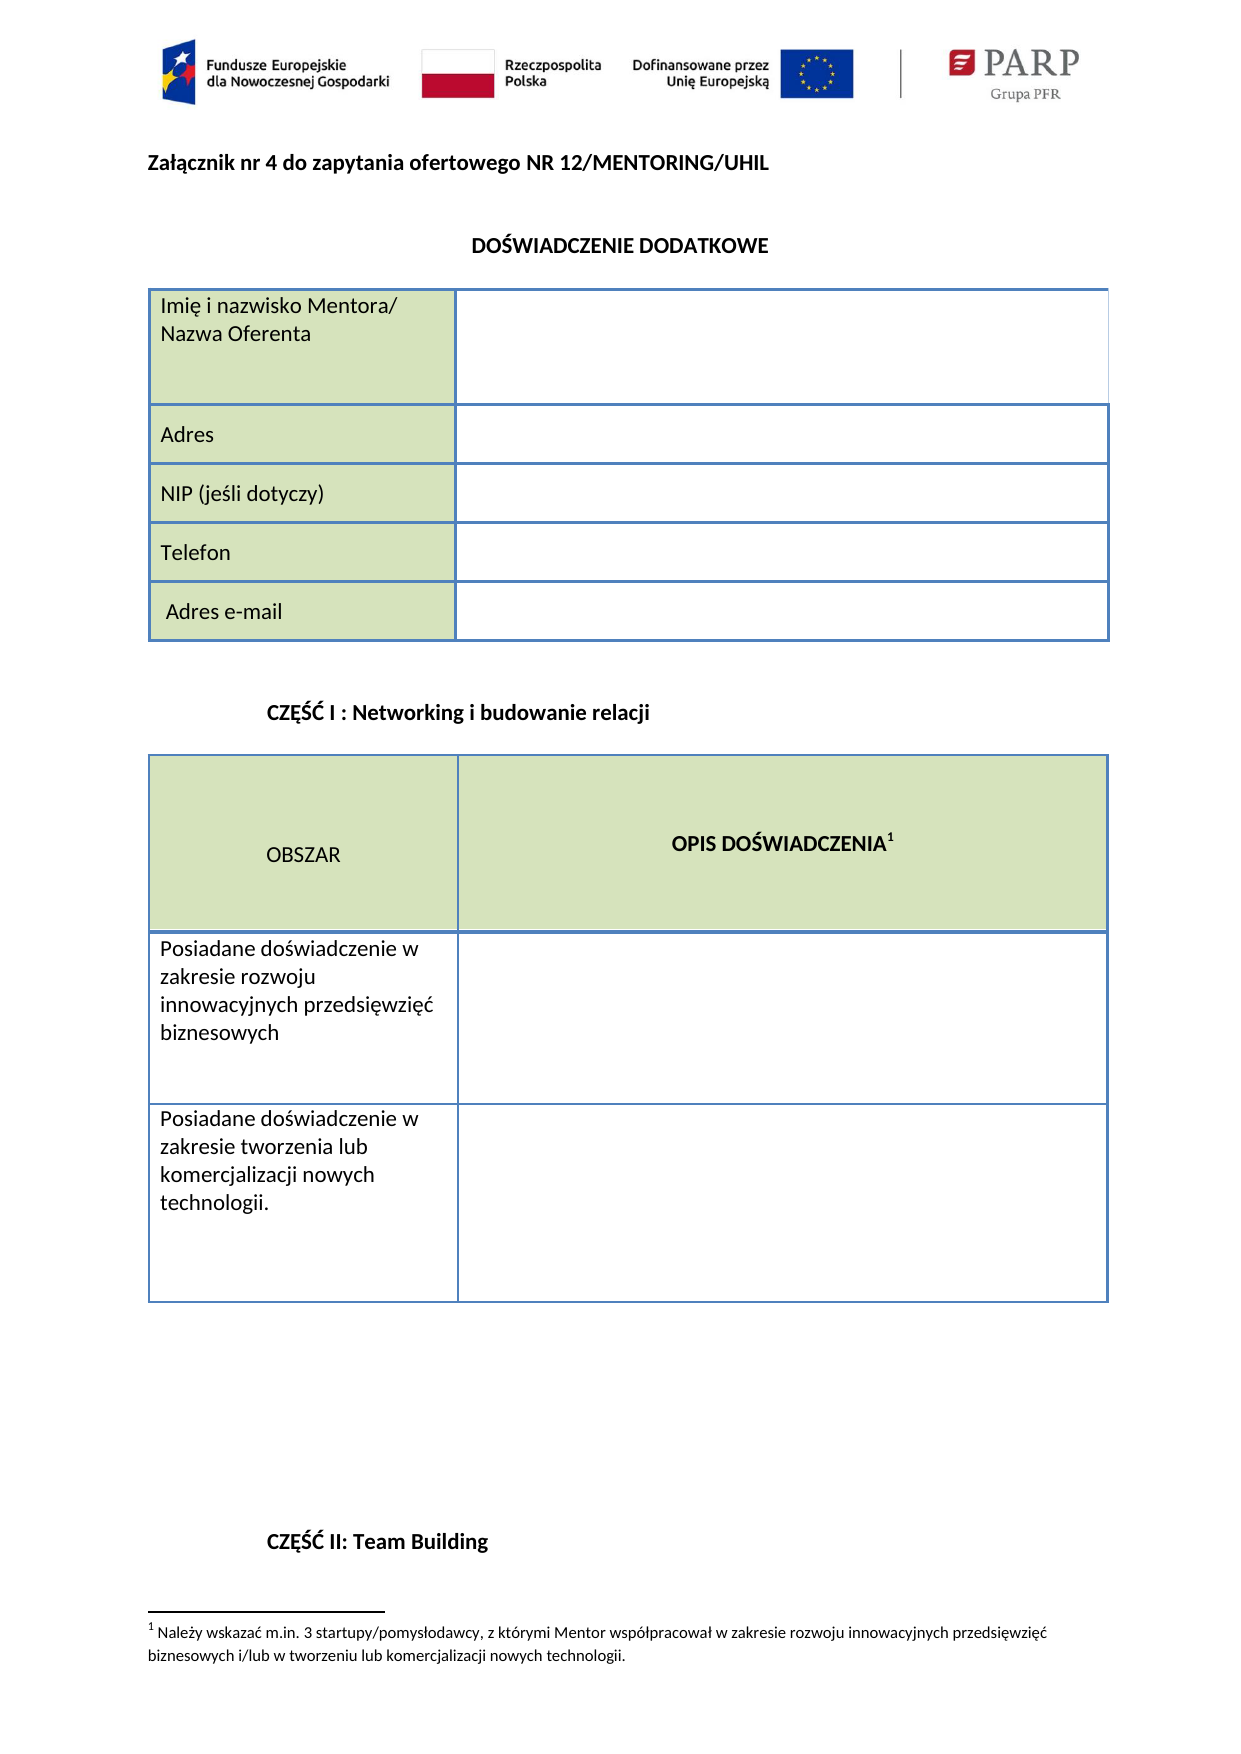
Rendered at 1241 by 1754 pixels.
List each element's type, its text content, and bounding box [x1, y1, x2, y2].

list CZĘŚĆ II: Team Building [267, 1527, 1080, 1555]
text Załącznik nr 4 do zapytania ofertowego NR 12/MENTORING/UHIL [148, 148, 1093, 176]
table_cell [459, 1105, 1106, 1301]
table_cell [150, 1105, 457, 1301]
table_header OBSZAR [150, 756, 457, 929]
table_header OPIS DOŚWIADCZENIA [459, 756, 1106, 929]
table_cell [457, 524, 1107, 580]
table_header [457, 291, 1108, 403]
list CZĘŚĆ I : Networking i budowanie relacji [267, 698, 1080, 726]
table_cell [457, 583, 1107, 639]
table_cell [457, 465, 1107, 521]
table_header Imię i nazwisko Mentora/ Nazwa Oferenta [151, 291, 454, 403]
table_cell [457, 406, 1107, 462]
table_cell [459, 934, 1106, 1102]
table_cell Adres e-mail [151, 583, 454, 639]
table_cell Telefon [151, 524, 454, 580]
table_cell Posiadane doświadczenie w zakresie rozwoju innowacyjnych przedsięwzięć biznesowych [150, 934, 457, 1102]
text DOŚWIADCZENIE DODATKOWE [148, 232, 1093, 260]
table_cell NIP (jeśli dotyczy) [151, 465, 454, 521]
table_cell Adres [151, 406, 454, 462]
